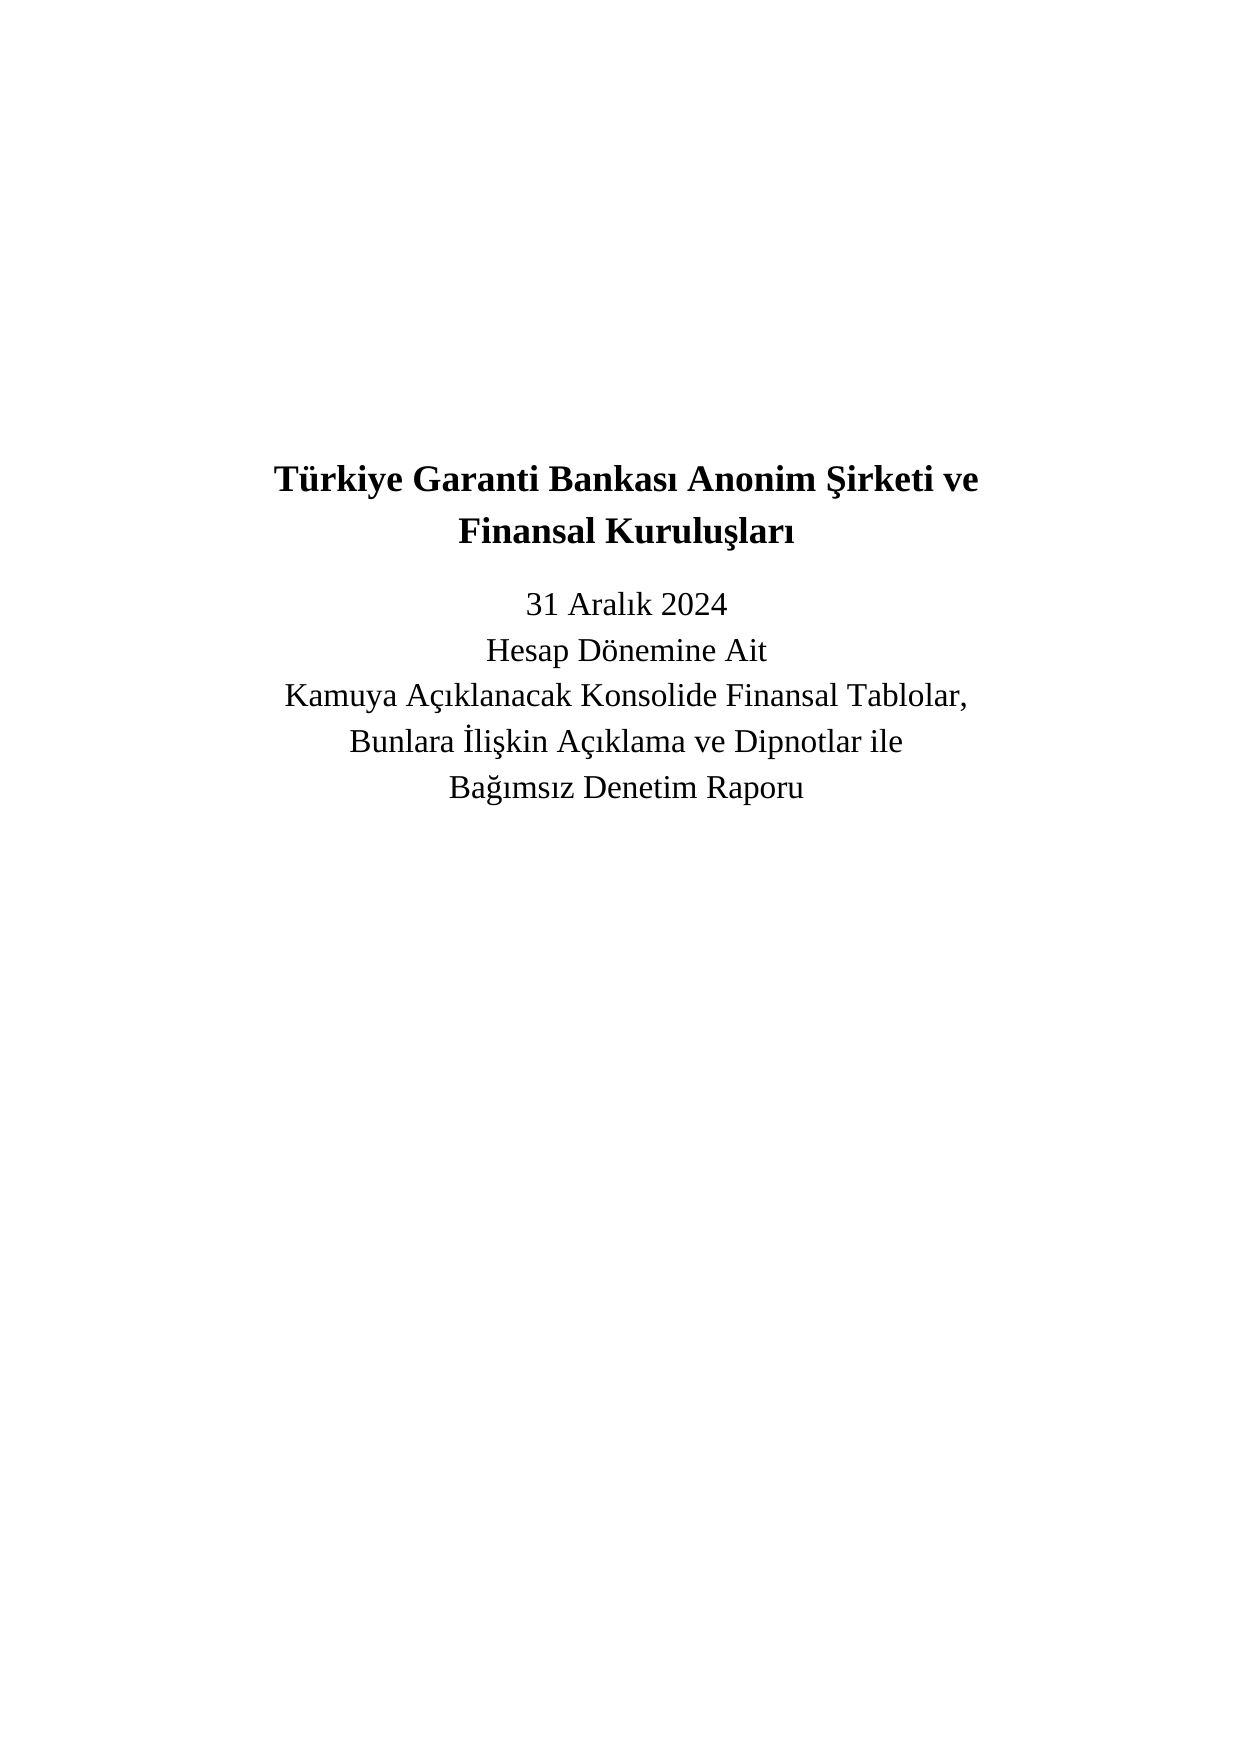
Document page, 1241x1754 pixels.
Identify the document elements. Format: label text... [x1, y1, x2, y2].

title Bağımsız Denetim Raporu [234, 762, 1018, 808]
text Türkiye Garanti Bankası Anonim Şirketi ve [234, 457, 1018, 500]
title Kamuya Açıklanacak Konsolide Finansal Tablolar, Bunlara İlişkin Açıklama ve Dipnotlar ile [234, 670, 1018, 762]
text Finansal Kuruluşları [234, 508, 1018, 551]
title Hesap Dönemine Ait [234, 624, 1018, 670]
title 31 Aralık 2024 [234, 578, 1018, 624]
